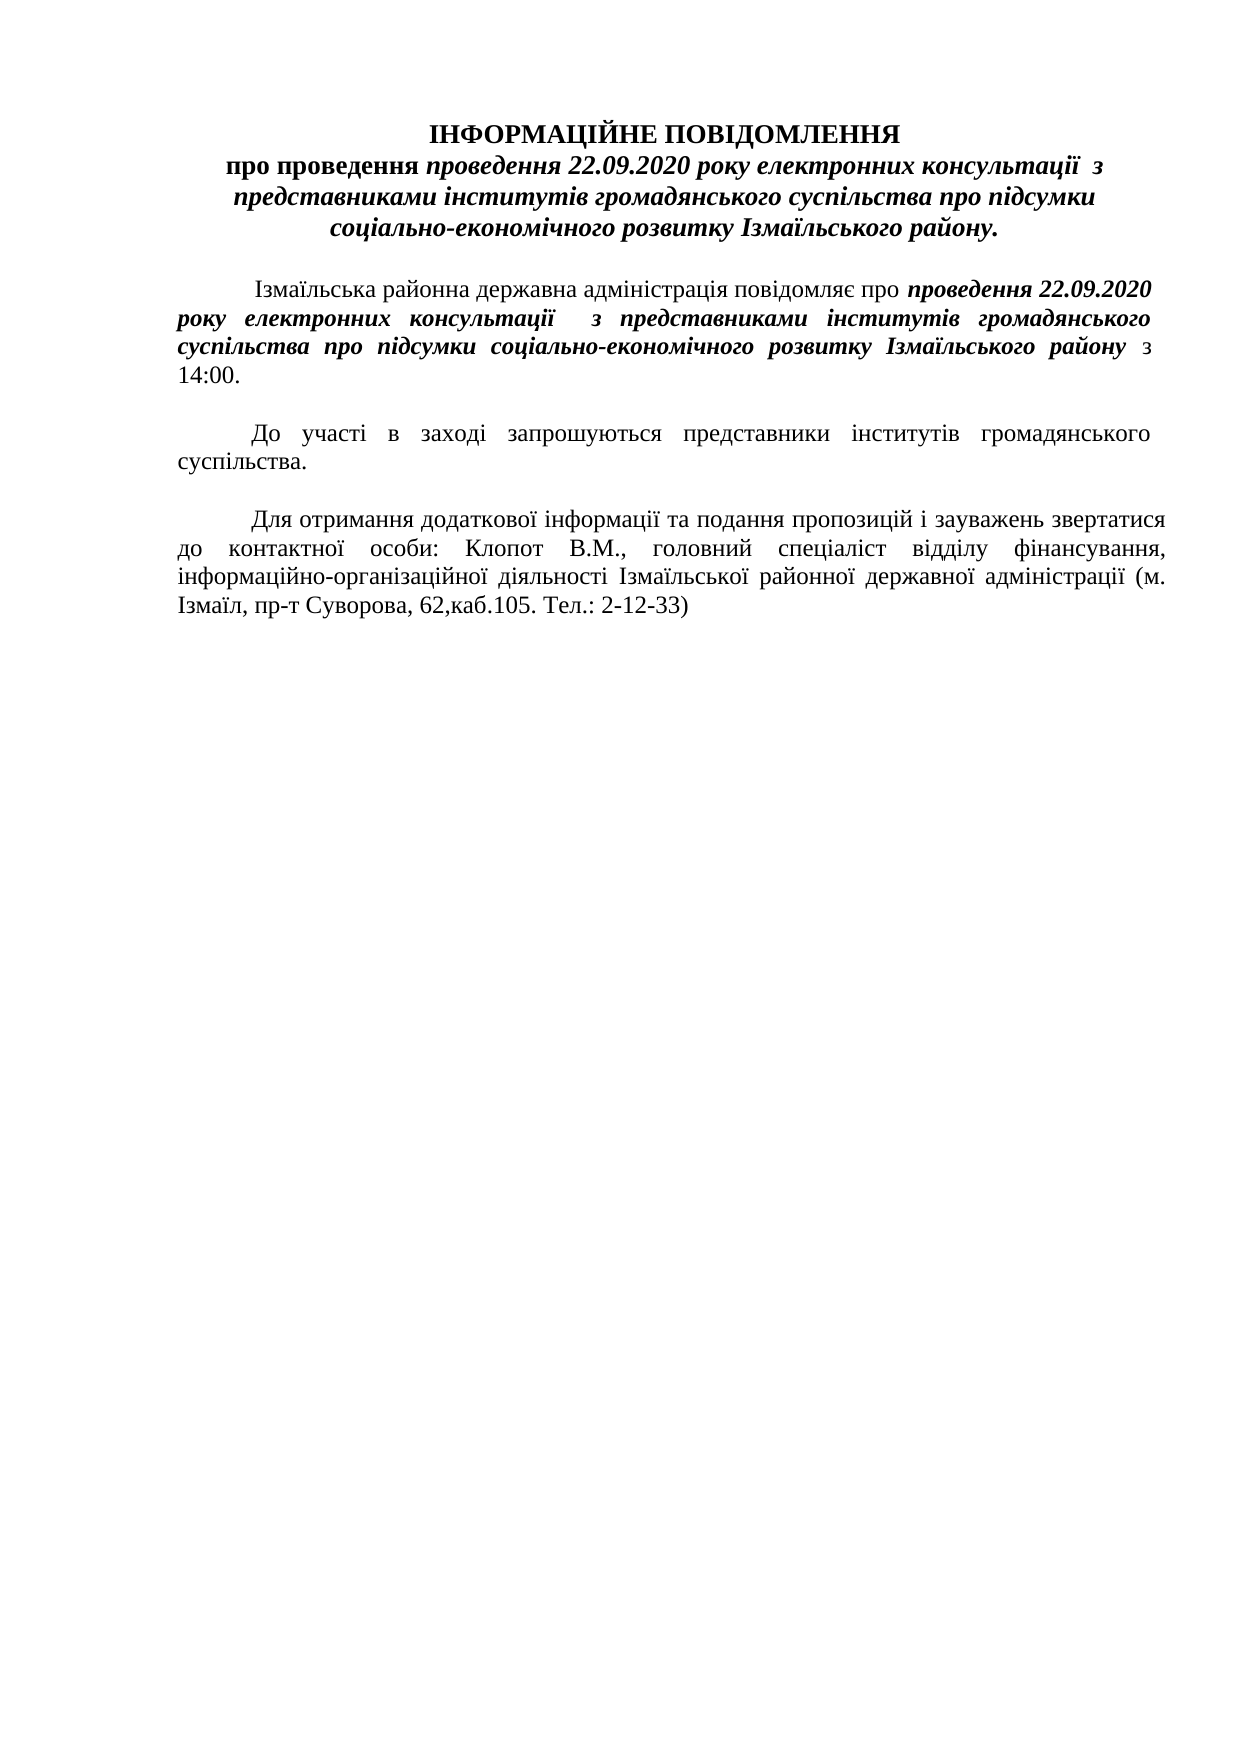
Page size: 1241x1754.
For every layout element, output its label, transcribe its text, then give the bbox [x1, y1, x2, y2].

text До участі в заході запрошуються представники інститутів громадянського суспільства. [177, 418, 1152, 475]
text Ізмаїльська районна державна адміністрація повідомляє про проведення 22.09.2020 року електронних консультації з представниками інститутів громадянського суспільства про підсумки соціально-економічного розвитку Ізмаїльського району з 14:00. [177, 274, 1152, 389]
text ІНФОРМАЦІЙНЕ ПОВІДОМЛЕННЯ [177, 118, 1152, 149]
text про проведення проведення 22.09.2020 року електронних консультації з представниками інститутів громадянського суспільства про підсумки соціально-економічного розвитку Ізмаїльського району. [177, 149, 1152, 243]
text Для отримання додаткової інформації та подання пропозицій і зауважень звертатися до контактної особи: Клопот В.М., головний спеціаліст відділу фінансування, інформаційно-організаційної діяльності Ізмаїльської районної державної адміністрації (м. Ізмаїл, пр-т Суворова, 62,каб.105. Тел.: 2-12-33) [177, 504, 1167, 619]
